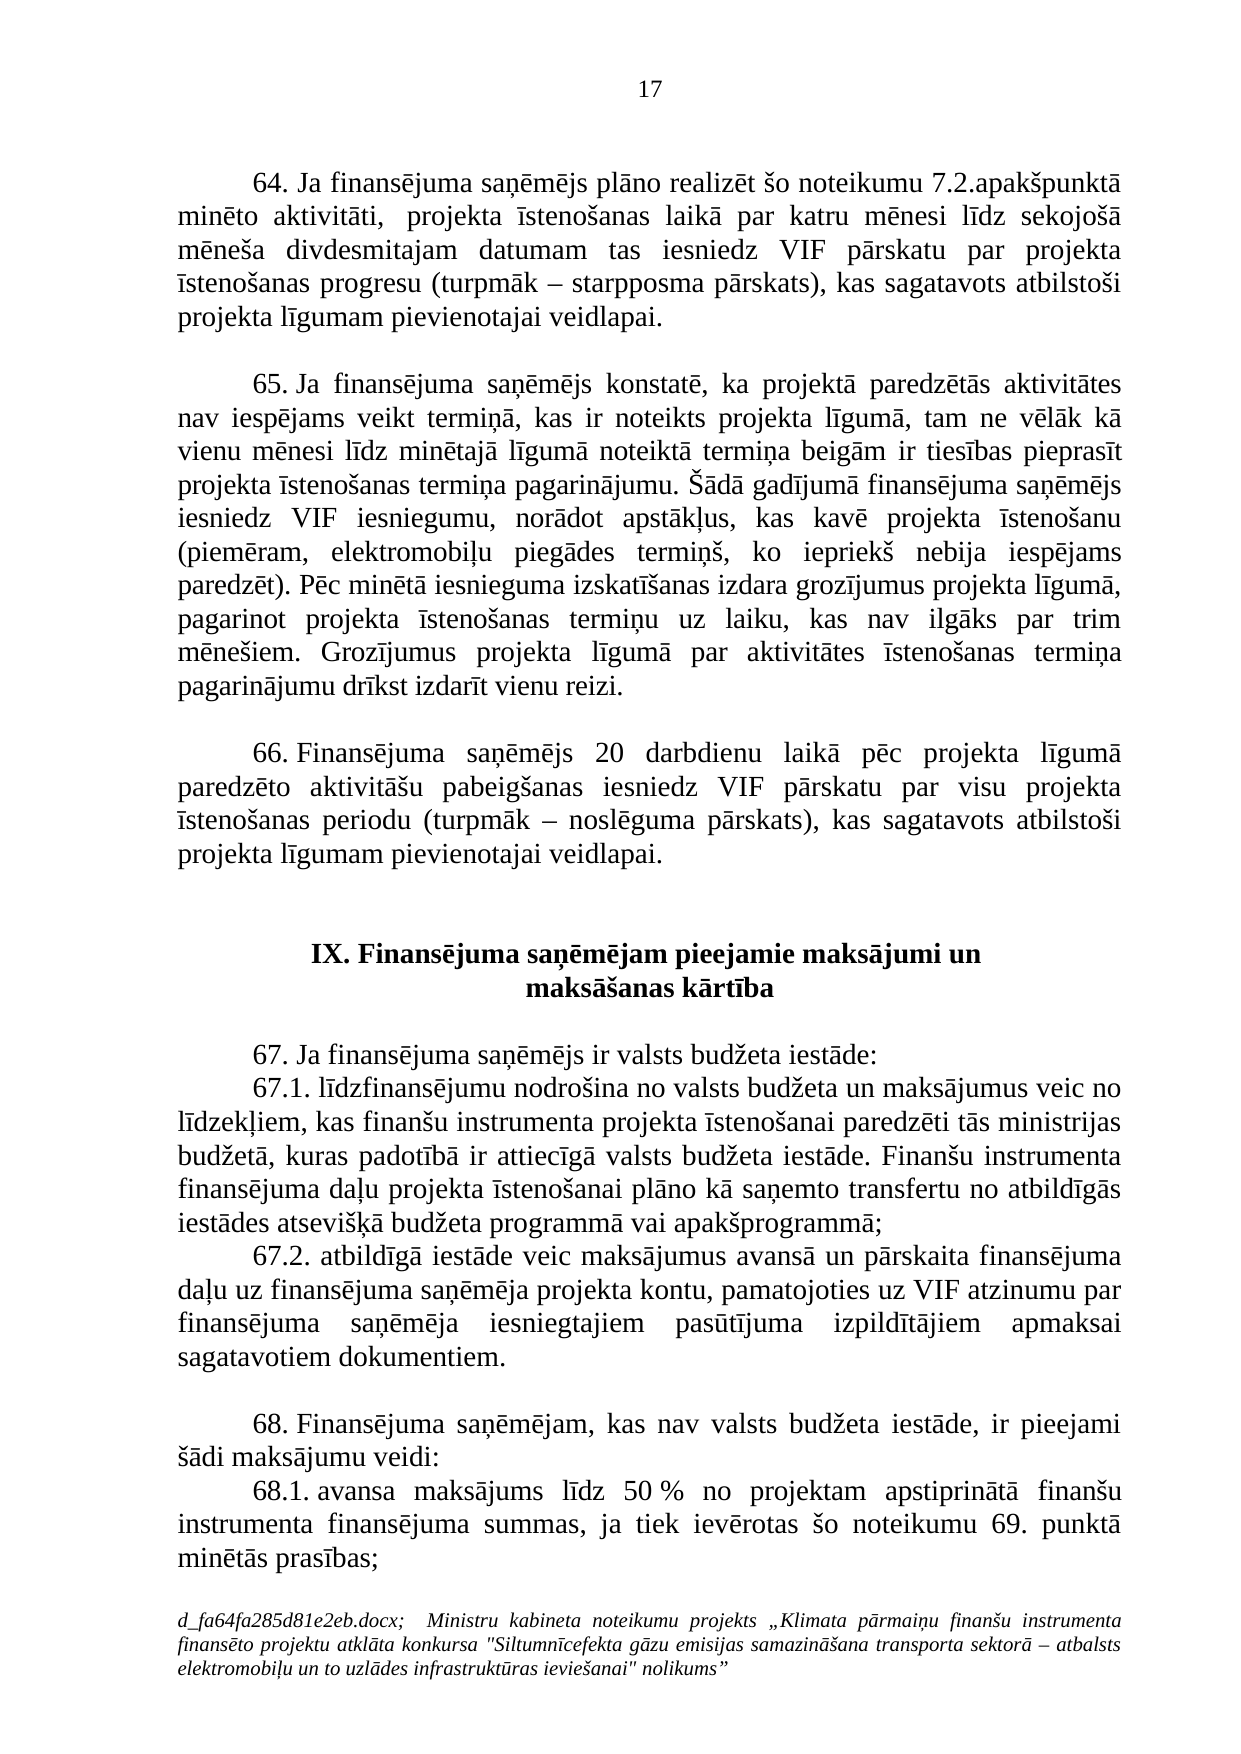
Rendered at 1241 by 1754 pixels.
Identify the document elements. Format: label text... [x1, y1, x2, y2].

text 67. Ja finansējuma saņēmējs ir valsts budžeta iestāde: [177, 1037, 1122, 1071]
text 68.1. avansa maksājums līdz 50 % no projektam apstiprinātā finanšu instrumenta finansējuma summas, ja tiek ievērotas šo noteikumu 69. punktā minētās prasības; [177, 1473, 1122, 1574]
text 68. Finansējuma saņēmējam, kas nav valsts budžeta iestāde, ir pieejami šādi maksājumu veidi: [177, 1406, 1122, 1473]
list 65. Ja finansējuma saņēmējs konstatē, ka projektā paredzētās aktivitātes nav iespējams veikt termiņā, kas ir noteikts projekta līgumā, tam ne vēlāk kā vienu mēnesi līdz minētajā līgumā noteiktā termiņa beigām ir tiesības pieprasīt projekta īstenošanas termiņa pagarinājumu. Šādā gadījumā finansējuma saņēmējs iesniedz VIF iesniegumu, norādot apstākļus, kas kavē projekta īstenošanu (piemēram, elektromobiļu piegādes termiņš, ko iepriekš nebija iespējams paredzēt). Pēc minētā iesnieguma izskatīšanas izdara grozījumus projekta līgumā, pagarinot projekta īstenošanas termiņu uz laiku, kas nav ilgāks par trim mēnešiem. Grozījumus projekta līgumā par aktivitātes īstenošanas termiņa pagarinājumu drīkst izdarīt vienu reizi. [177, 366, 1122, 702]
text 66. Finansējuma saņēmējs 20 darbdienu laikā pēc projekta līgumā paredzēto aktivitāšu pabeigšanas iesniedz VIF pārskatu par visu projekta īstenošanas periodu (turpmāk – noslēguma pārskats), kas sagatavots atbilstoši projekta līgumam pievienotajai veidlapai. [177, 735, 1122, 869]
text 67.1. līdzfinansējumu nodrošina no valsts budžeta un maksājumus veic no līdzekļiem, kas finanšu instrumenta projekta īstenošanai paredzēti tās ministrijas budžetā, kuras padotībā ir attiecīgā valsts budžeta iestāde. Finanšu instrumenta finansējuma daļu projekta īstenošanai plāno kā saņemto transfertu no atbildīgās iestādes atsevišķā budžeta programmā vai apakšprogrammā; [177, 1071, 1122, 1238]
text 67.2. atbildīgā iestāde veic maksājumus avansā un pārskaita finansējuma daļu uz finansējuma saņēmēja projekta kontu, pamatojoties uz VIF atzinumu par finansējuma saņēmēja iesniegtajiem pasūtījuma izpildītājiem apmaksai sagatavotiem dokumentiem. [177, 1238, 1122, 1372]
text 64. Ja finansējuma saņēmējs plāno realizēt šo noteikumu 7.2.apakšpunktā minēto aktivitāti, projekta īstenošanas laikā par katru mēnesi līdz sekojošā mēneša divdesmitajam datumam tas iesniedz VIF pārskatu par projekta īstenošanas progresu (turpmāk – starpposma pārskats), kas sagatavots atbilstoši projekta līgumam pievienotajai veidlapai. [177, 165, 1122, 333]
text IX. Finansējuma saņēmējam pieejamie maksājumi un maksāšanas kārtība [177, 936, 1122, 1003]
